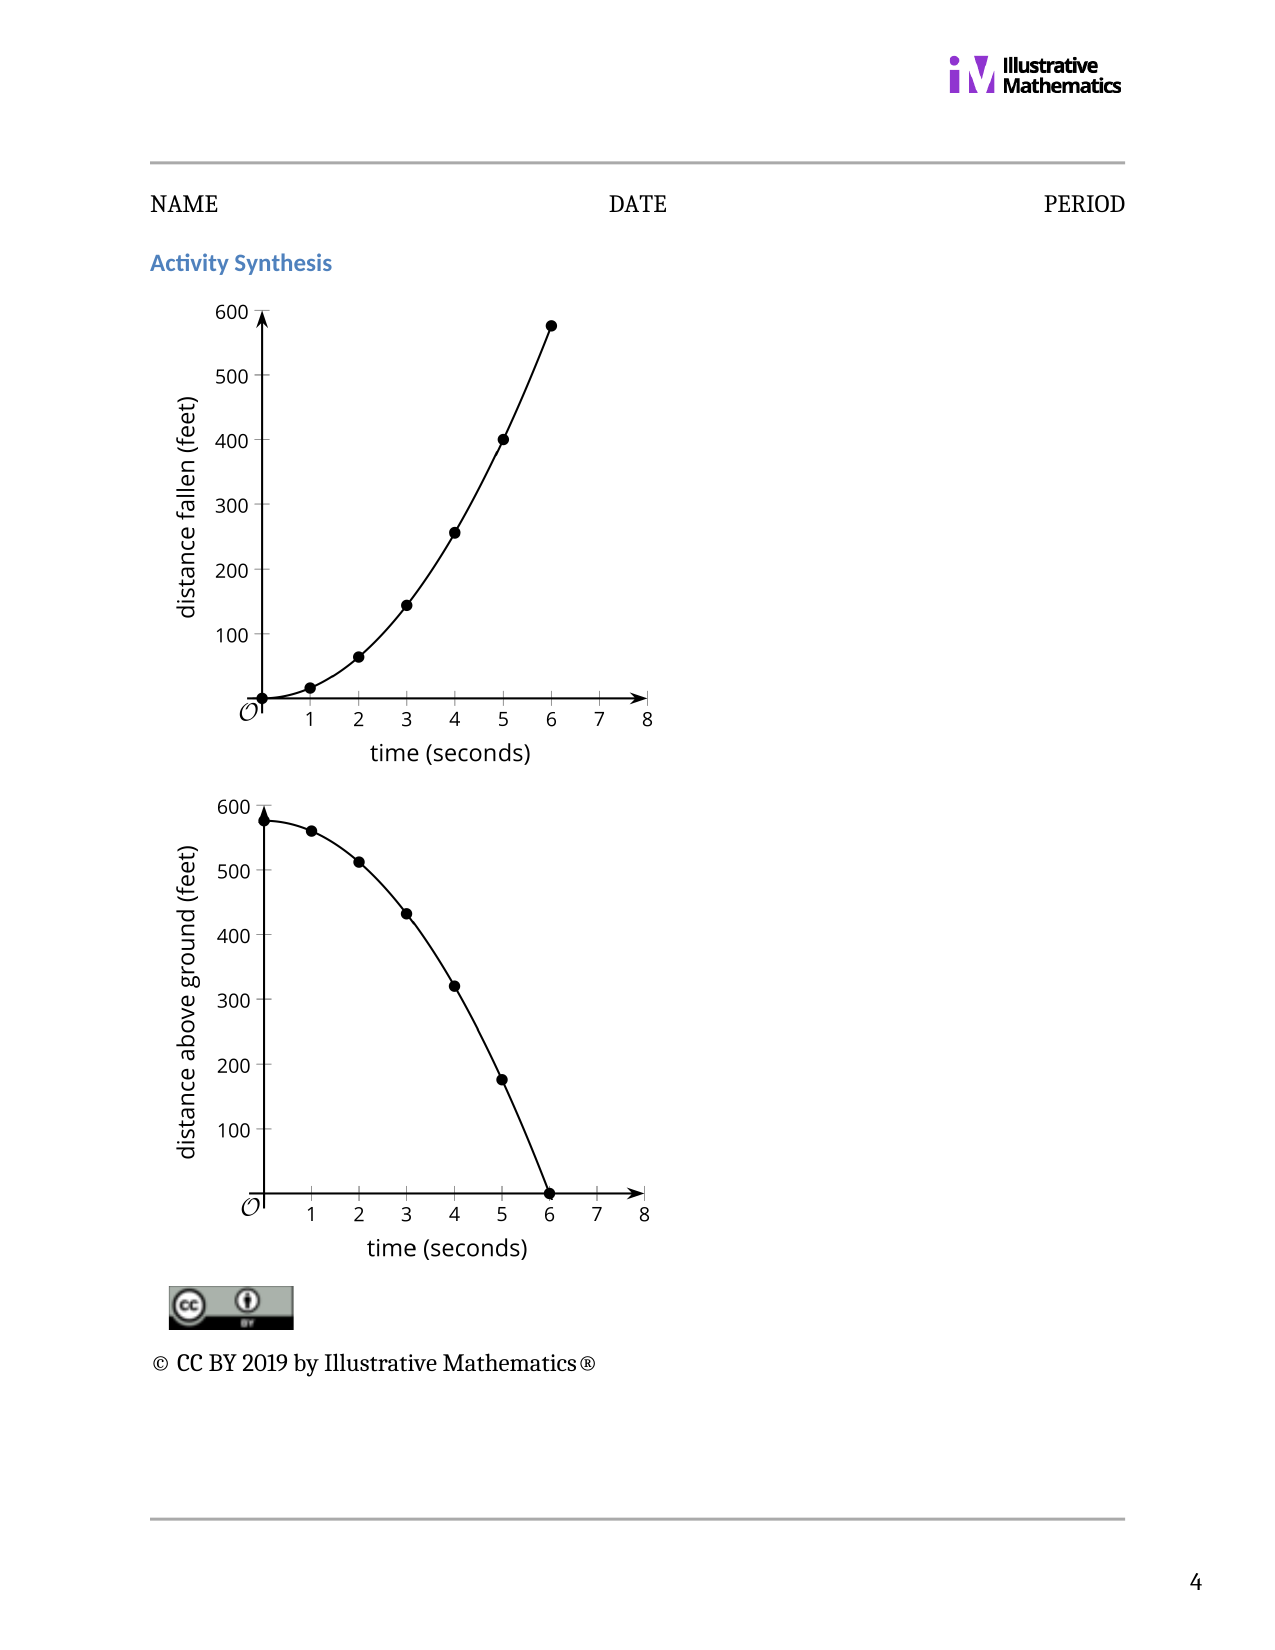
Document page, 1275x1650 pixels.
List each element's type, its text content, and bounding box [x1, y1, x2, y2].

text © CC BY 2019 by Illustrative Mathematics® [150, 1348, 1125, 1377]
picture [168, 791, 658, 1268]
picture [949, 55, 1121, 93]
subtitle Activity Synthesis [150, 247, 1125, 278]
picture [168, 1286, 294, 1330]
picture [168, 296, 661, 773]
